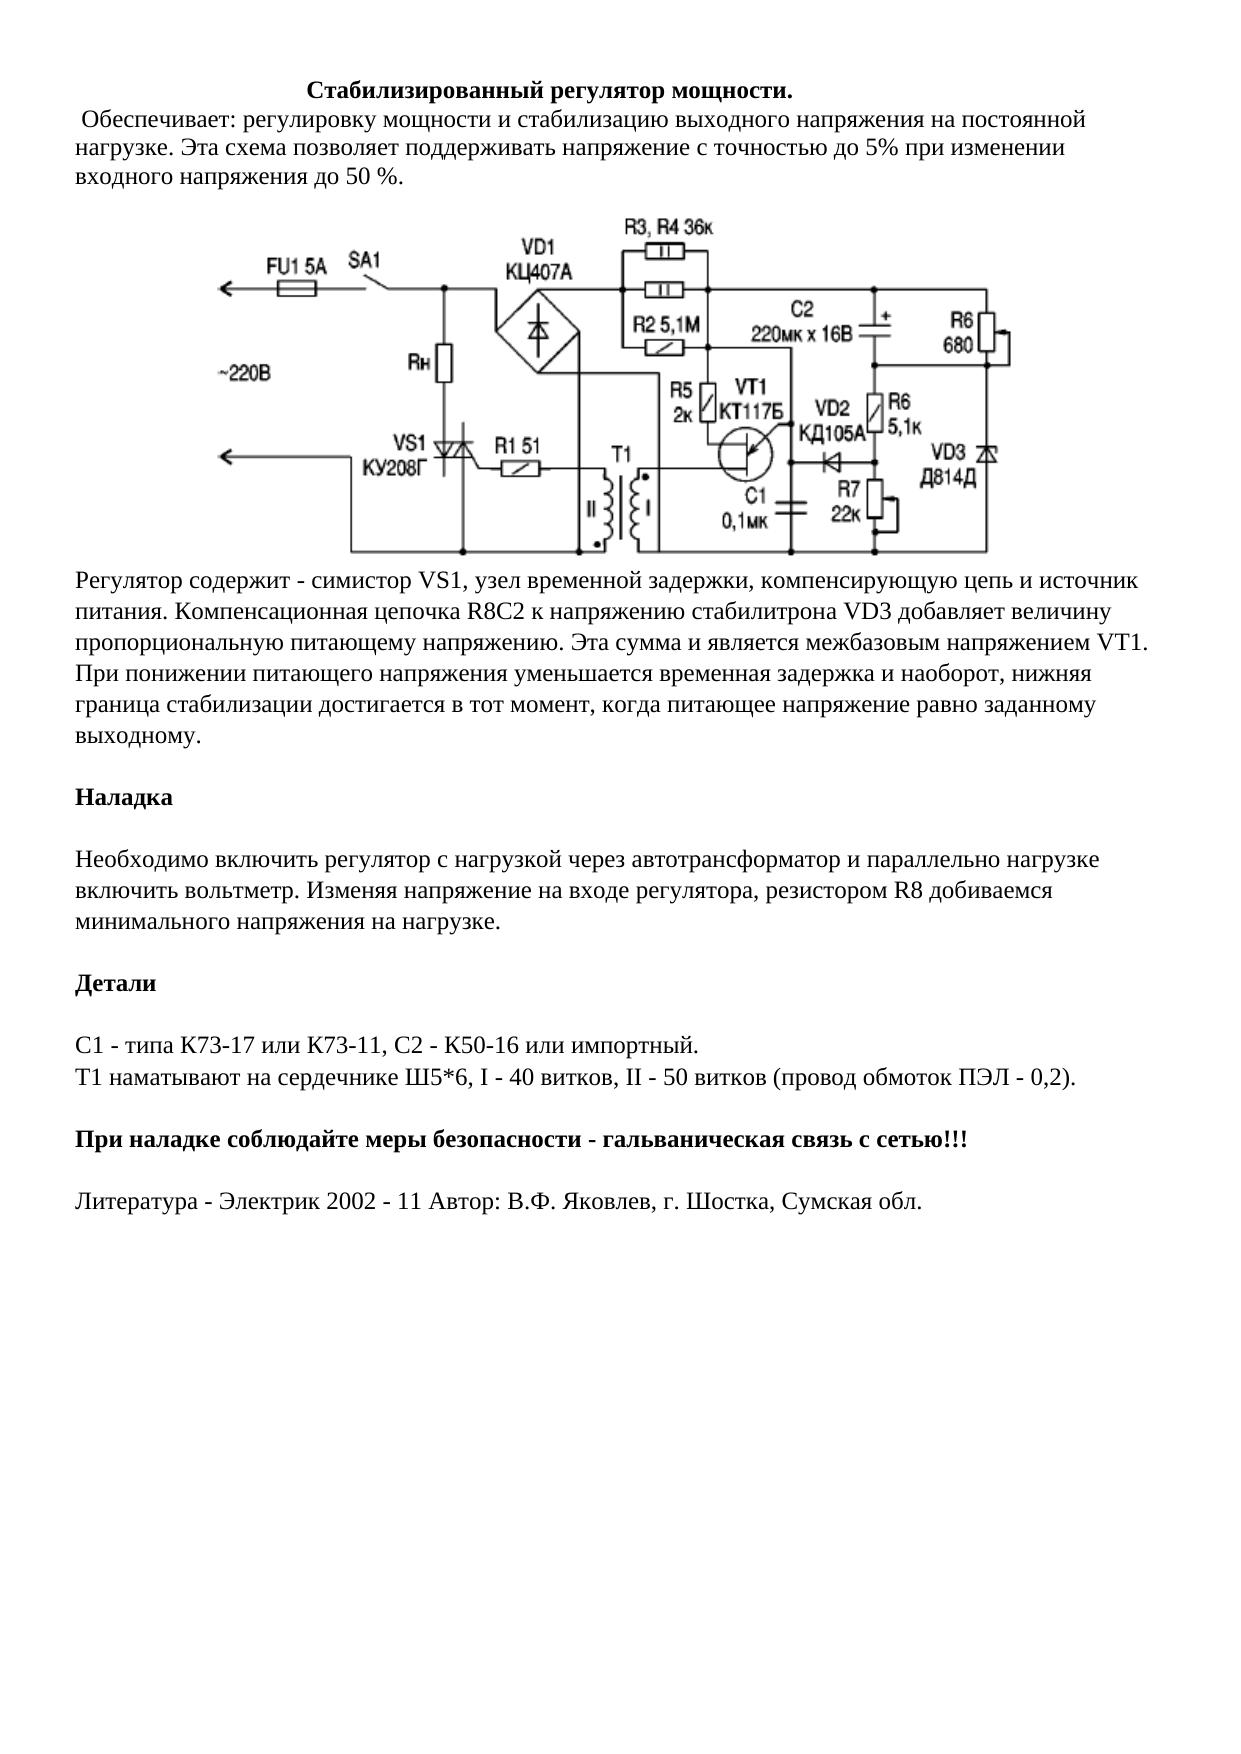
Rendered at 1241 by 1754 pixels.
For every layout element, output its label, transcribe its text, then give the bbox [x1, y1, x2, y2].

text Обеспечивает: регулировку мощности и стабилизацию выходного напряжения на постоянной нагрузке. Эта схема позволяет поддерживать напряжение с точностью до 5% при изменении входного напряжения до 50 %. [75, 104, 1165, 190]
text Стабилизированный регулятор мощности. [75, 75, 1165, 104]
text Регулятор содержит - симистор VS1, узел временной задержки, компенсирующую цепь и источник питания. Компенсационная цепочка R8C2 к напряжению стабилитрона VD3 добавляет величину пропорциональную питающему напряжению. Эта сумма и является межбазовым напряжением VT1. При понижении питающего напряжения уменьшается временная задержка и наоборот, нижняя граница стабилизации достигается в тот момент, когда питающее напряжение равно заданному выходному. Наладка Необходимо включить регулятор с нагрузкой через автотрансформатор и параллельно нагрузке включить вольтметр. Изменяя напряжение на входе регулятора, резистором R8 добиваемся минимального напряжения на нагрузке. Детали С1 - типа К73-17 или К73-11, С2 - К50-16 или импортный. Т1 наматывают на сердечнике Ш5*6, I - 40 витков, II - 50 витков (провод обмоток ПЭЛ - 0,2). При наладке соблюдайте меры безопасности - гальваническая связь с сетью!!! Литература - Электрик 2002 - 11 Автор: В.Ф. Яковлев, г. Шостка, Сумская обл. [75, 565, 1165, 1214]
picture [213, 190, 1028, 565]
